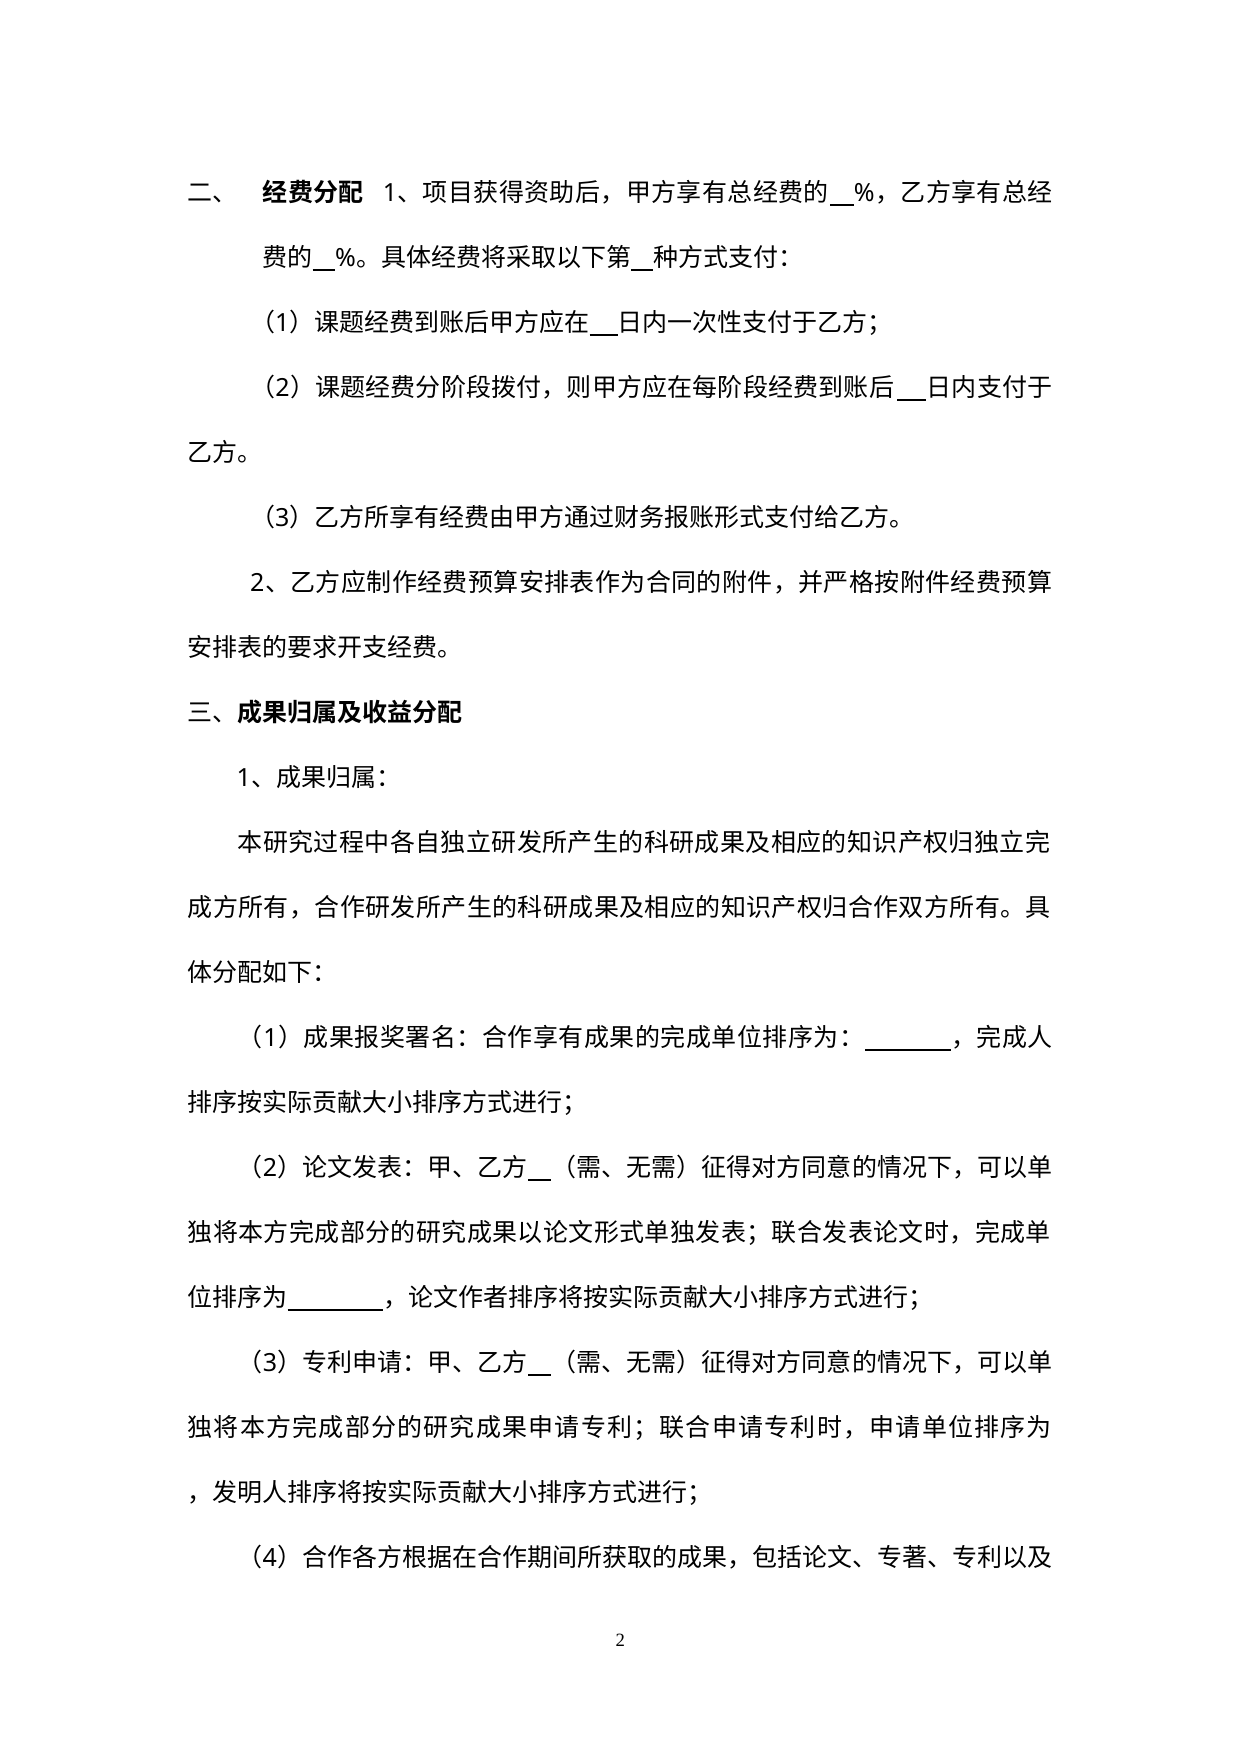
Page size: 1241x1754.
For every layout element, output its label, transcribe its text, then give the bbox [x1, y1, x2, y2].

text 2、乙方应制作经费预算安排表作为合同的附件，并严格按附件经费预算安排表的要求开支经费。 [187, 548, 1053, 678]
list 经费分配 1、项目获得资助后，甲方享有总经费的 %，乙方享有总经费的 %。具体经费将采取以下第 种方式支付： [187, 158, 1053, 288]
text （2）论文发表：甲、乙方 （需、无需）征得对方同意的情况下，可以单独将本方完成部分的研究成果以论文形式单独发表；联合发表论文时，完成单位排序为 ，论文作者排序将按实际贡献大小排序方式进行； [187, 1133, 1053, 1328]
text （3）乙方所享有经费由甲方通过财务报账形式支付给乙方。 [187, 483, 1053, 548]
text （1）课题经费到账后甲方应在 日内一次性支付于乙方； [187, 288, 1053, 353]
text 1、成果归属： [187, 743, 1053, 808]
text 三、成果归属及收益分配 [187, 678, 1053, 743]
text 本研究过程中各自独立研发所产生的科研成果及相应的知识产权归独立完成方所有，合作研发所产生的科研成果及相应的知识产权归合作双方所有。具体分配如下： [187, 808, 1053, 1003]
text （2）课题经费分阶段拨付，则甲方应在每阶段经费到账后 日内支付于乙方。 [187, 353, 1053, 483]
text （1）成果报奖署名：合作享有成果的完成单位排序为： ，完成人排序按实际贡献大小排序方式进行； [187, 1003, 1053, 1133]
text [187, 1523, 1053, 1588]
text （3）专利申请：甲、乙方 （需、无需）征得对方同意的情况下，可以单独将本方完成部分的研究成果申请专利；联合申请专利时，申请单位排序为 ，发明人排序将按实际贡献大小排序方式进行； [187, 1328, 1053, 1523]
